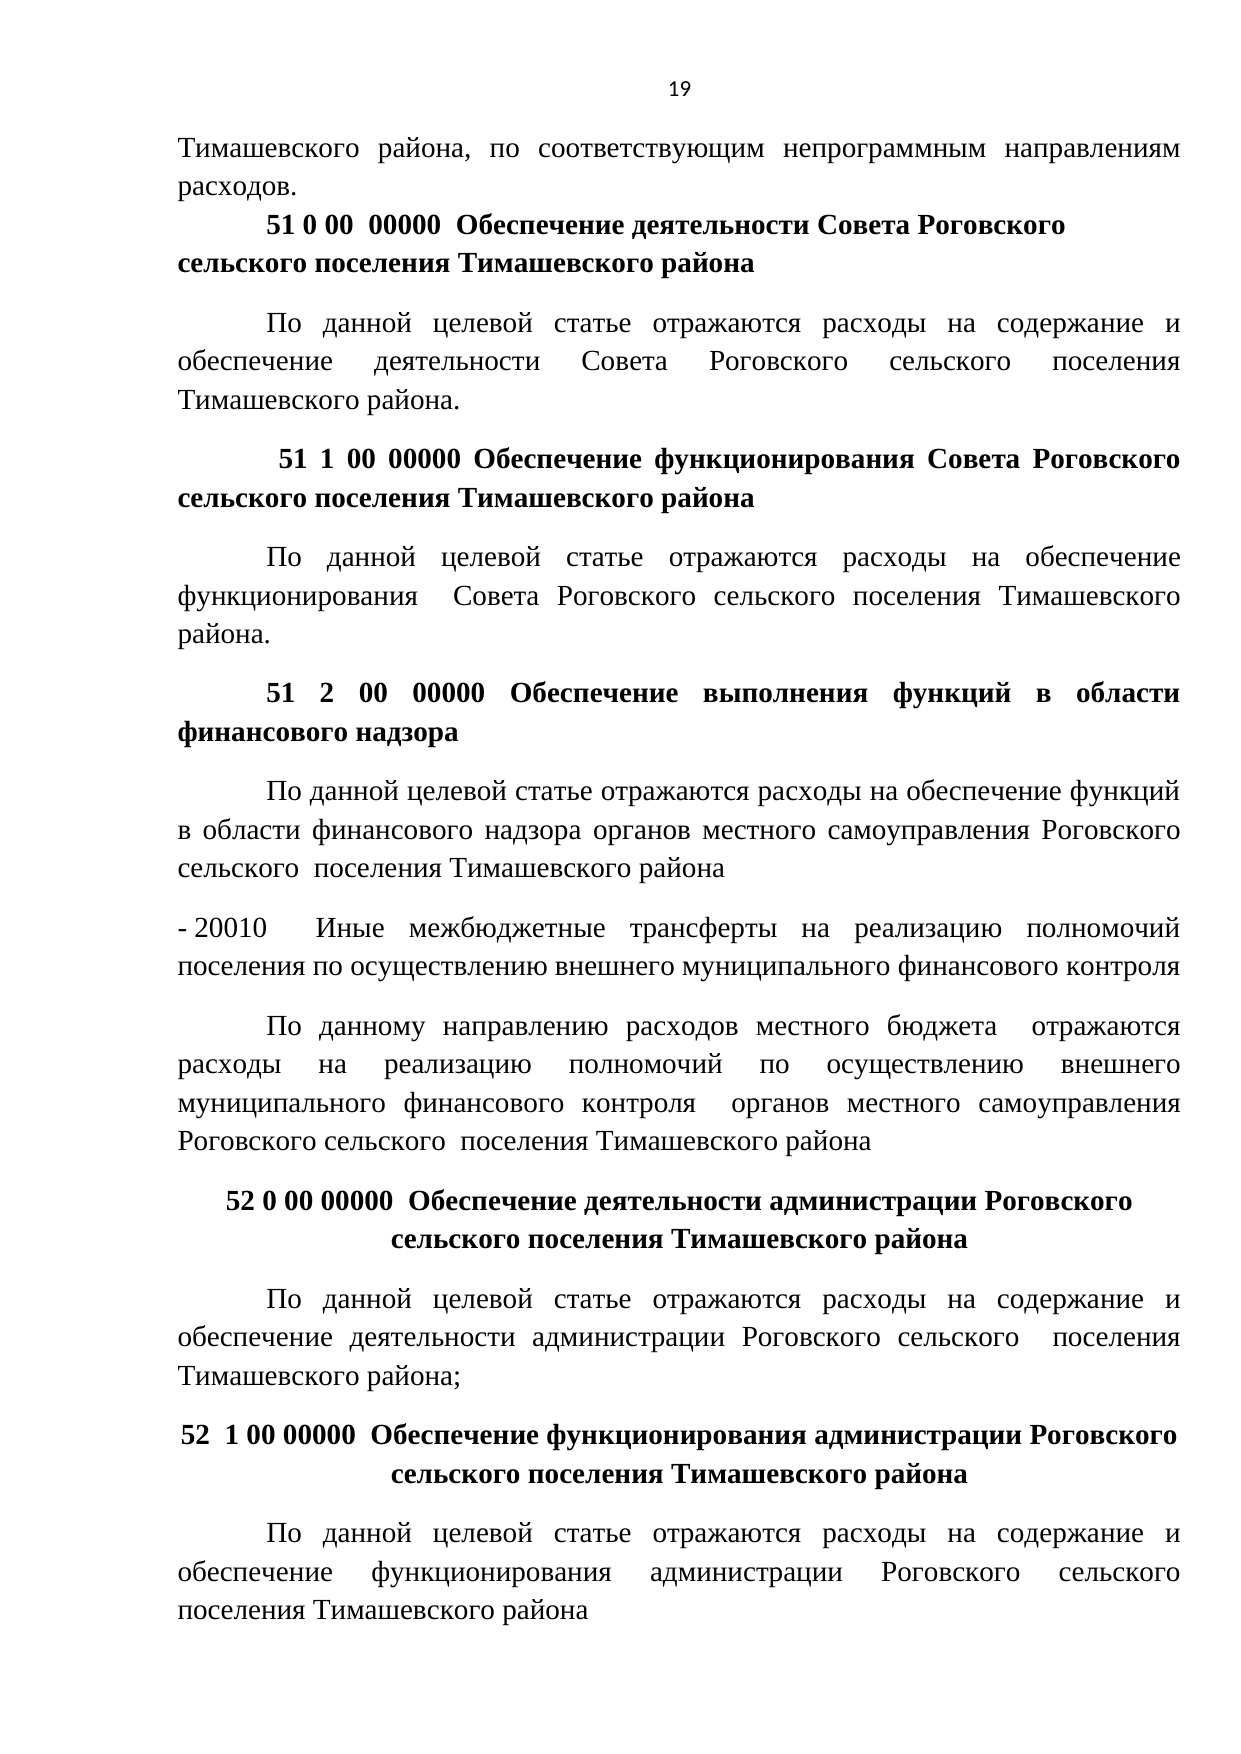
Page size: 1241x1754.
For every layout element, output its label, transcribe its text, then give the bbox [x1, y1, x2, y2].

text По данной целевой статье отражаются расходы на содержание и обеспечение деятельности администрации Роговского сельского поселения Тимашевского района; [177, 1281, 1181, 1391]
text По данной целевой статье отражаются расходы на содержание и обеспечение функционирования администрации Роговского сельского поселения Тимашевского района [177, 1515, 1181, 1626]
text 52 1 00 00000 Обеспечение функционирования администрации Роговского сельского поселения Тимашевского района [177, 1417, 1181, 1489]
text По данной целевой статье отражаются расходы на обеспечение функций в области финансового надзора органов местного самоуправления Роговского сельского поселения Тимашевского района [177, 773, 1181, 884]
text - 20010 Иные межбюджетные трансферты на реализацию полномочий поселения по осуществлению внешнего муниципального финансового контроля [177, 910, 1181, 982]
text По данной целевой статье отражаются расходы на содержание и обеспечение деятельности Совета Роговского сельского поселения Тимашевского района. [177, 305, 1181, 415]
text 51 0 00 00000 Обеспечение деятельности Совета Роговского сельского поселения Тимашевского района [177, 207, 1181, 279]
text 51 1 00 00000 Обеспечение функционирования Совета Роговского сельского поселения Тимашевского района [177, 441, 1181, 513]
text 51 2 00 00000 Обеспечение выполнения функций в области финансового надзора [177, 676, 1181, 748]
text 52 0 00 00000 Обеспечение деятельности администрации Роговского сельского поселения Тимашевского района [177, 1183, 1181, 1255]
text По данному направлению расходов местного бюджета отражаются расходы на реализацию полномочий по осуществлению внешнего муниципального финансового контроля органов местного самоуправления Роговского сельского поселения Тимашевского района [177, 1008, 1181, 1157]
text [177, 130, 1181, 202]
text По данной целевой статье отражаются расходы на обеспечение функционирования Совета Роговского сельского поселения Тимашевского района. [177, 539, 1181, 650]
